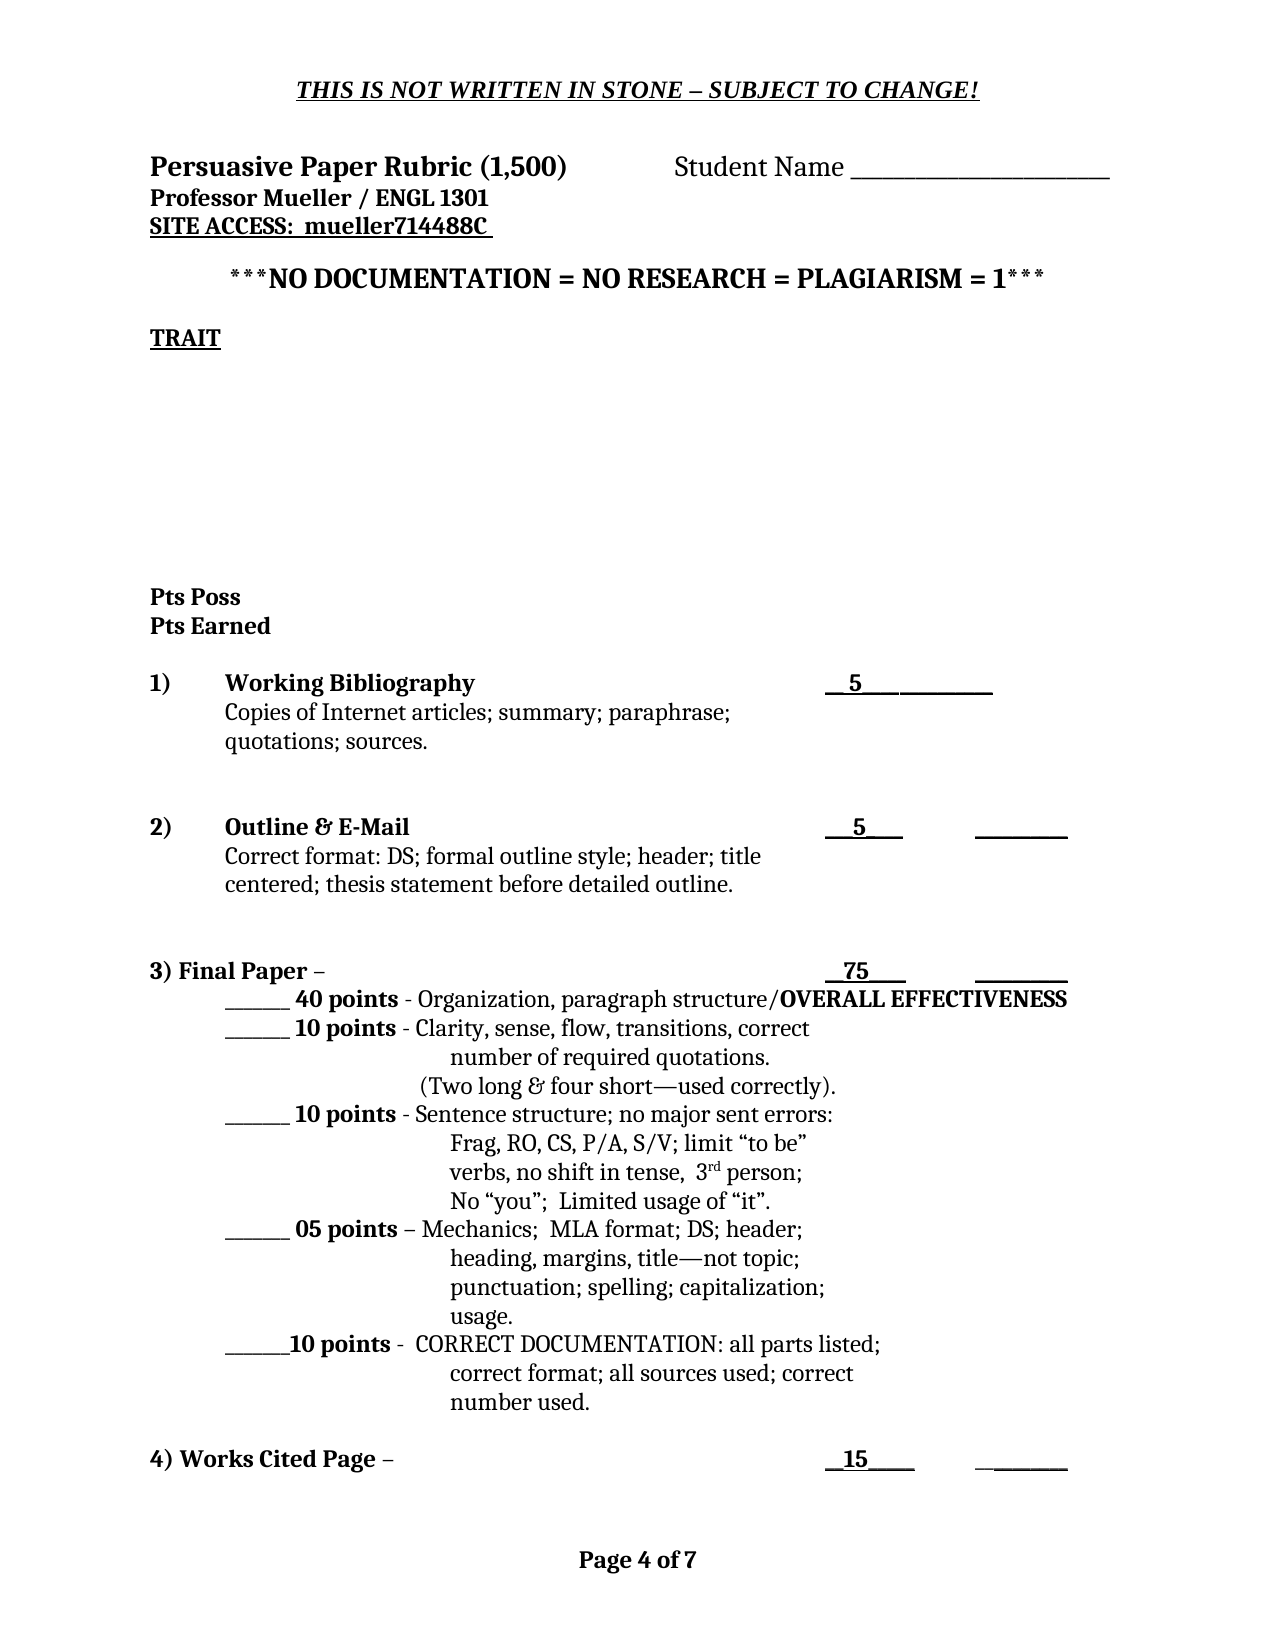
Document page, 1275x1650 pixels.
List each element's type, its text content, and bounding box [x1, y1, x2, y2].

text number of required quotations. [375, 1043, 1125, 1072]
text Frag, RO, CS, P/A, S/V; limit “to be” [375, 1129, 1125, 1158]
text centered; thesis statement before detailed outline. [150, 870, 1125, 928]
text ***NO DOCUMENTATION = NO RESEARCH = PLAGIARISM = 1*** [150, 262, 1125, 295]
text No “you”; Limited usage of “it”. [375, 1187, 1125, 1215]
text quotations; sources. [150, 727, 1125, 755]
text TRAIT Pts Poss Pts Earned [150, 324, 1125, 640]
text SITE ACCESS: mueller714488C [150, 212, 1125, 241]
text punctuation; spelling; capitalization; [375, 1273, 1125, 1302]
text Copies of Internet articles; summary; paraphrase; [150, 698, 1125, 727]
text (Two long & four short—used correctly). [150, 1072, 1125, 1100]
text Correct format: DS; formal outline style; header; title [150, 842, 1125, 870]
text 3) Final Paper – __75____ __________ [150, 957, 1125, 985]
text 2) Outline & E-Mail ___5____ __________ [150, 813, 1125, 842]
text 1) Working Bibliography __ 5____ __________ [150, 669, 1125, 698]
text _______ 10 points - Sentence structure; no major sent errors: [150, 1100, 1125, 1129]
text 4) Works Cited Page – __15_____ __________ [150, 1445, 1125, 1474]
text number used. [375, 1388, 1125, 1417]
text heading, margins, title—not topic; [375, 1244, 1125, 1273]
text correct format; all sources used; correct [375, 1359, 1125, 1388]
text _______10 points - CORRECT DOCUMENTATION: all parts listed; [150, 1330, 1125, 1359]
text Persuasive Paper Rubric (1,500) Student Name ________________________ [150, 150, 1125, 183]
text usage. [375, 1302, 1125, 1330]
text _______ 10 points - Clarity, sense, flow, transitions, correct [150, 1014, 1125, 1043]
text verbs, no shift in tense, 3rd person; [375, 1158, 1125, 1187]
text _______ 40 points - Organization, paragraph structure/OVERALL EFFECTIVENESS [150, 985, 1125, 1014]
text Professor Mueller / ENGL 1301 [150, 183, 1125, 212]
text _______ 05 points – Mechanics; MLA format; DS; header; [150, 1215, 1125, 1244]
